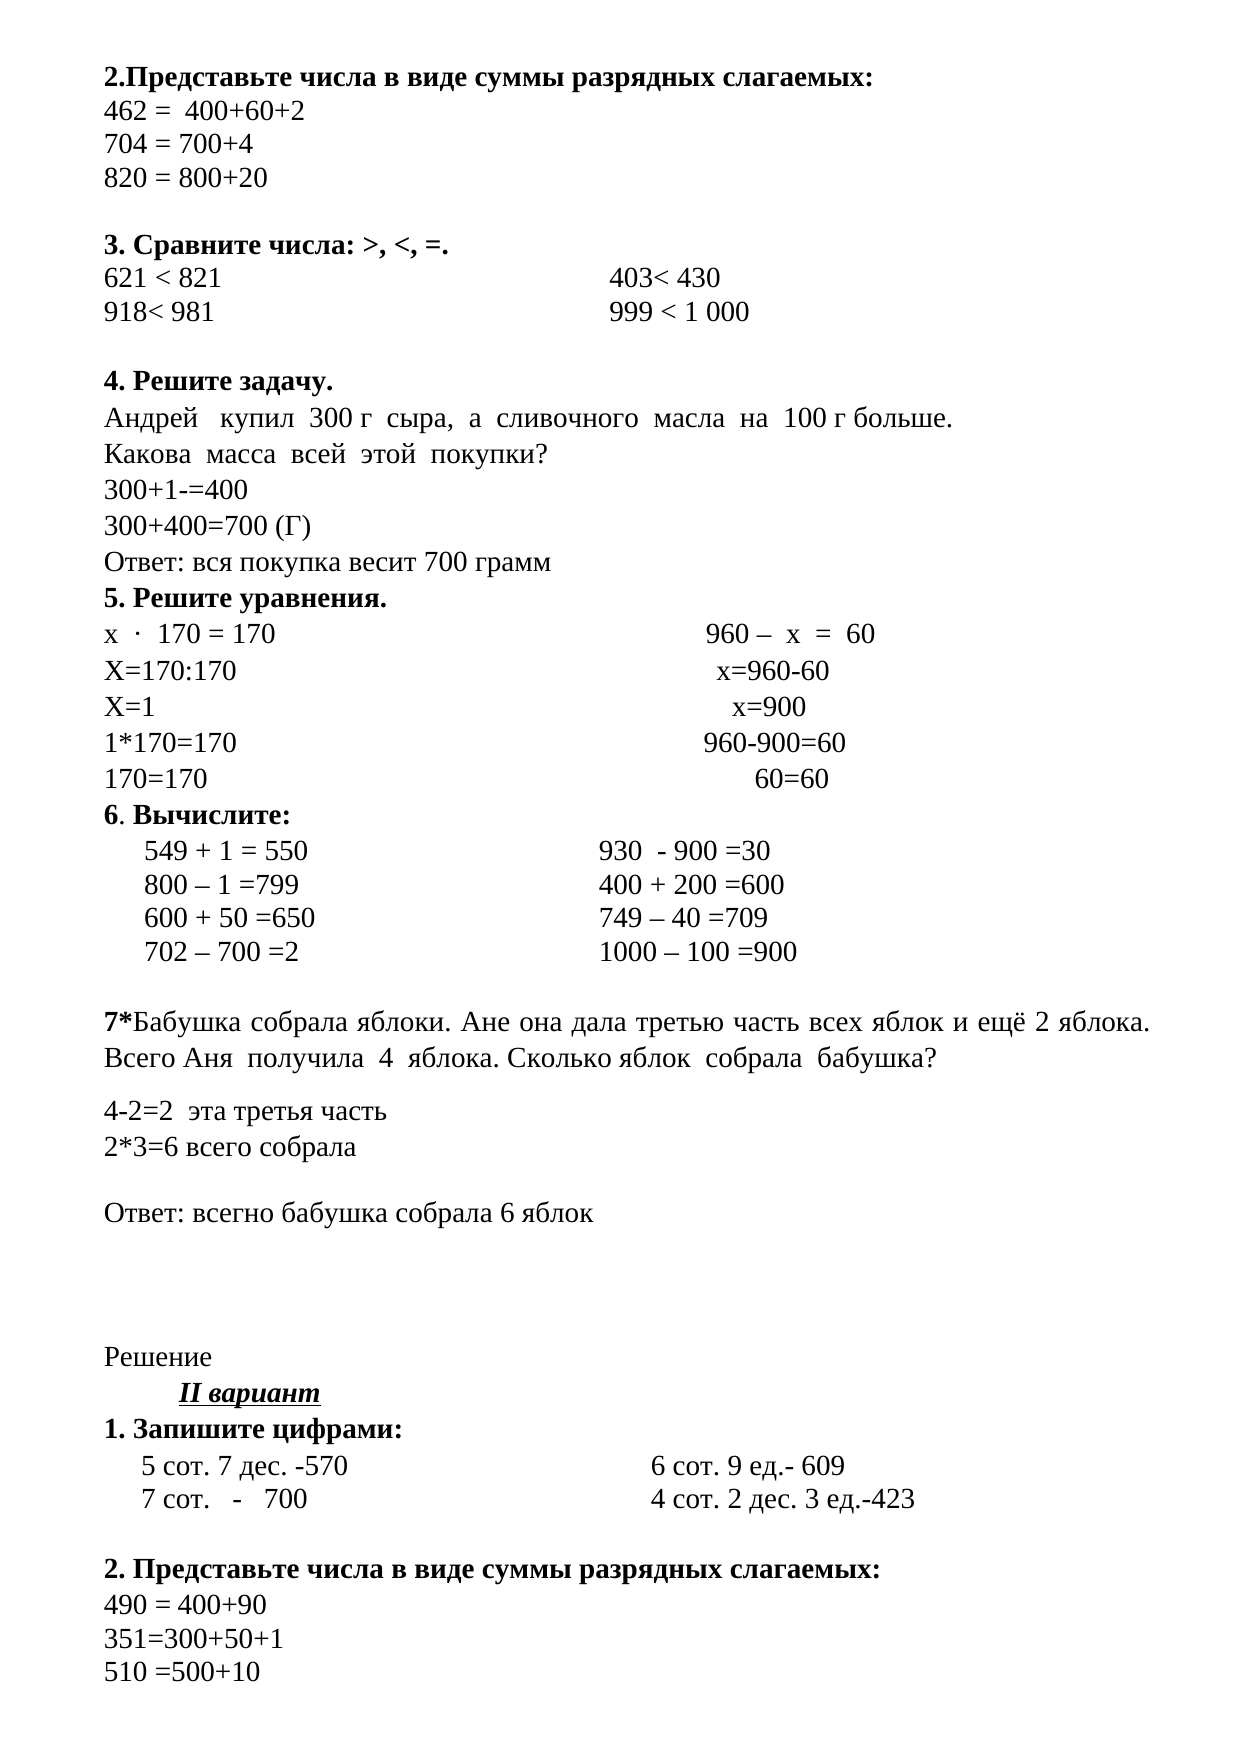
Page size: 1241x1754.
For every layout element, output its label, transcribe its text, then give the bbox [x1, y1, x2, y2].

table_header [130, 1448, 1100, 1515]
text Х=1 х=900 [103, 689, 1152, 722]
text 3. Сравните числа: >, <, =. 621 < 821 403< 430 [103, 227, 1152, 294]
text 6. Вычислите: [103, 797, 1152, 831]
text 170=170 60=60 [103, 761, 1152, 795]
text Ответ: вся покупка весит 700 грамм 5. Решите уравнения. х · 170 = 170 960 – х = 60 [103, 544, 1152, 650]
text 300+1-=400 [103, 472, 1152, 506]
text 490 = 400+90 [103, 1587, 1152, 1621]
text 704 = 700+4 [103, 126, 1152, 160]
text II вариант [178, 1376, 1152, 1409]
text 1*170=170 960-900=60 [103, 725, 1152, 758]
text 918< 981 999 < 1 000 [103, 294, 1152, 327]
text Решение [103, 1339, 1152, 1373]
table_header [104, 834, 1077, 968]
text 2. Представьте числа в виде суммы разрядных слагаемых: [103, 1551, 1152, 1584]
text 1. Запишите цифрами: [103, 1412, 1152, 1445]
text Х=170:170 х=960-60 [103, 653, 1152, 686]
text 4. Решите задачу. Андрей купил 300 г сыра, а сливочного масла на 100 г больше. [103, 327, 1152, 433]
text 300+400=700 (Г) [103, 508, 1152, 542]
text Ответ: всегно бабушка собрала 6 яблок [103, 1195, 1152, 1228]
text 2.Представьте числа в виде суммы разрядных слагаемых: 462 = 400+60+2 [103, 59, 1152, 126]
text 2*3=6 всего собрала [103, 1129, 1152, 1193]
text Какова масса всей этой покупки? [103, 436, 1152, 469]
text 820 = 800+20 [103, 160, 1152, 193]
text 4-2=2 эта третья часть [103, 1093, 1152, 1126]
text 351=300+50+1 [103, 1621, 1152, 1654]
text 510 =500+10 [103, 1654, 1152, 1688]
text 7*Бабушка собрала яблоки. Ане она дала третью часть всех яблок и ещё 2 яблока. Всего Аня получила 4 яблока. Сколько яблок собрала бабушка? [103, 1004, 1152, 1073]
